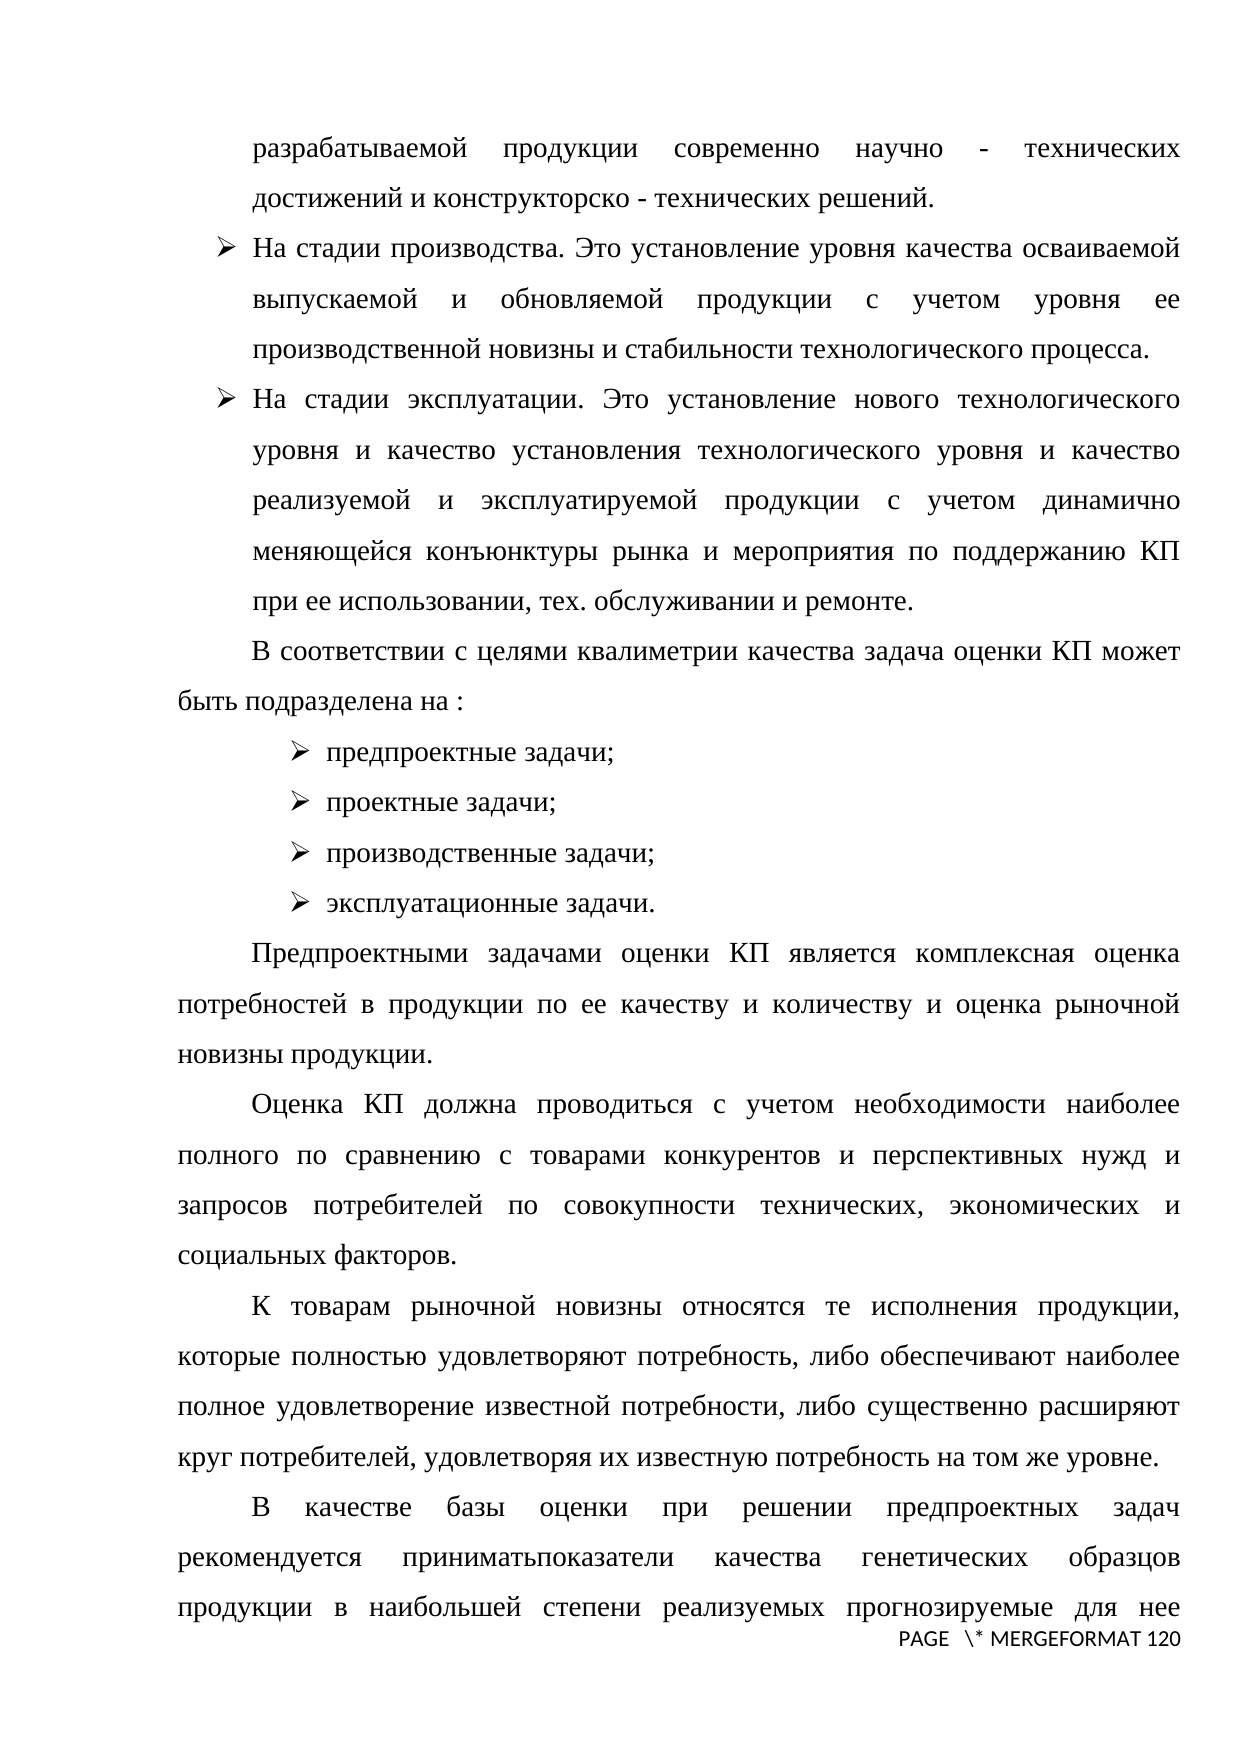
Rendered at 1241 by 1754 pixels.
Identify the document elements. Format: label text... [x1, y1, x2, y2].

list На стадии эксплуатации. Это установление нового технологического уровня и качество установления технологического уровня и качество реализуемой и эксплуатируемой продукции с учетом динамично меняющейся конъюнктуры рынка и мероприятия по поддержанию КП при ее использовании, тех. обслуживании и ремонте. [215, 382, 1181, 616]
list эксплуатационные задачи. [288, 885, 1181, 919]
list производственные задачи; [288, 835, 1181, 868]
text Оценка КП должна проводиться с учетом необходимости наиболее полного по сравнению с товарами конкурентов и перспективных нужд и запросов потребителей по совокупности технических, экономических и социальных факторов. [177, 1086, 1181, 1271]
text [177, 1489, 1181, 1623]
list проектные задачи; [288, 784, 1181, 818]
list предпроектные задачи; [288, 734, 1181, 767]
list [215, 130, 1181, 214]
list На стадии производства. Это установление уровня качества осваиваемой выпускаемой и обновляемой продукции с учетом уровня ее производственной новизны и стабильности технологического процесса. [215, 231, 1181, 365]
text Предпроектными задачами оценки КП является комплексная оценка потребностей в продукции по ее качеству и количеству и оценка рыночной новизны продукции. [177, 936, 1181, 1070]
text В соответствии с целями квалиметрии качества задача оценки КП может быть подразделена на : [177, 633, 1181, 717]
text К товарам рыночной новизны относятся те исполнения продукции, которые полностью удовлетворяют потребность, либо обеспечивают наиболее полное удовлетворение известной потребности, либо существенно расширяют круг потребителей, удовлетворяя их известную потребность на том же уровне. [177, 1288, 1181, 1472]
